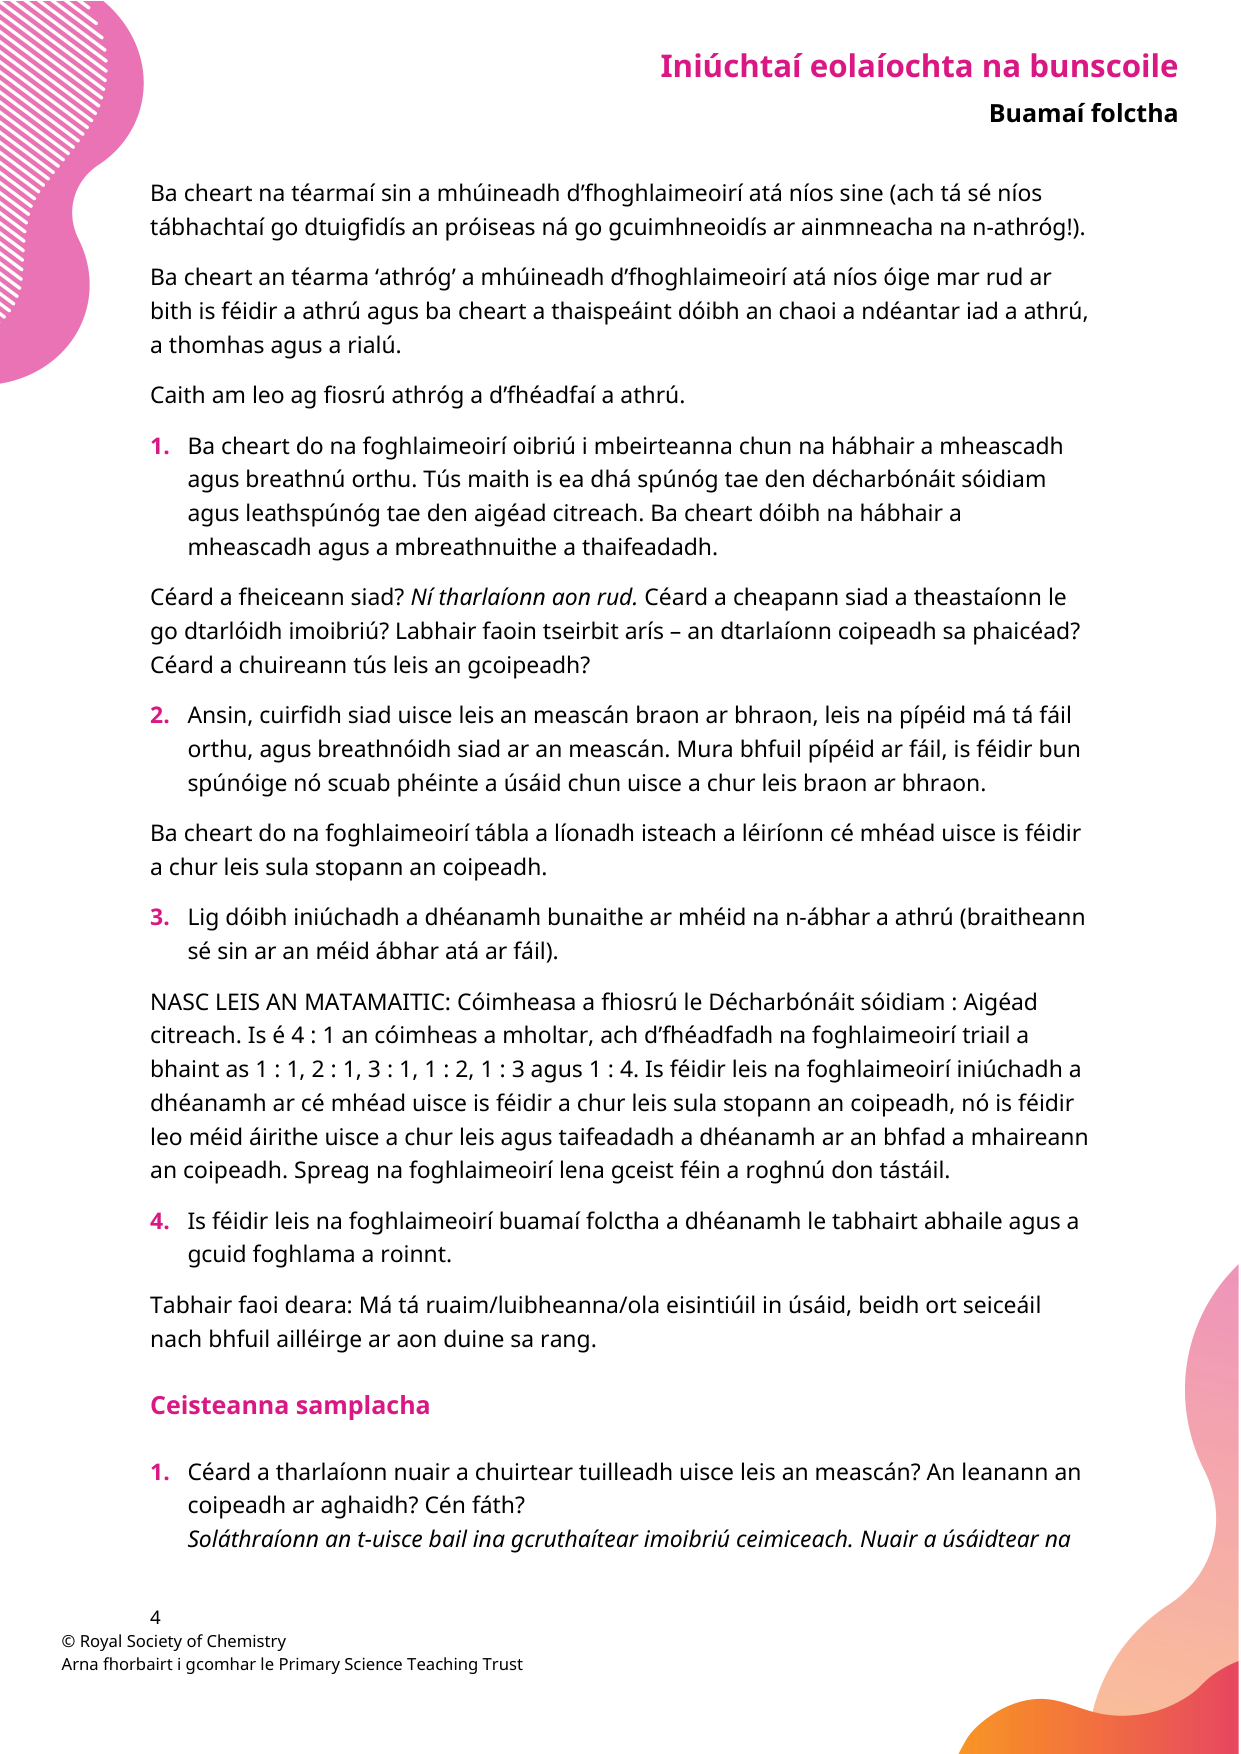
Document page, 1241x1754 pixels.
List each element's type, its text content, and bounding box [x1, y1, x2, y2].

text Caith am leo ag fiosrú athróg a d’fhéadfaí a athrú. [150, 379, 1090, 411]
list Ba cheart do na foghlaimeoirí oibriú i mbeirteanna chun na hábhair a mheascadh agus breathnú orthu. Tús maith is ea dhá spúnóg tae den décharbónáit sóidiam agus leathspúnóg tae den aigéad citreach. Ba cheart dóibh na hábhair a mheascadh agus a mbreathnuithe a thaifeadadh. [150, 430, 1090, 562]
text NASC LEIS AN MATAMAITIC: Cóimheasa a fhiosrú le Décharbónáit sóidiam : Aigéad citreach. Is é 4 : 1 an cóimheas a mholtar, ach d’fhéadfadh na foghlaimeoirí triail a bhaint as 1 : 1, 2 : 1, 3 : 1, 1 : 2, 1 : 3 agus 1 : 4. Is féidir leis na foghlaimeoirí iniúchadh a dhéanamh ar cé mhéad uisce is féidir a chur leis sula stopann an coipeadh, nó is féidir leo méid áirithe uisce a chur leis agus taifeadadh a dhéanamh ar an bhfad a mhaireann an coipeadh. Spreag na foghlaimeoirí lena gceist féin a roghnú don tástáil. [150, 986, 1090, 1186]
text Ba cheart an téarma ‘athróg’ a mhúineadh d’fhoghlaimeoirí atá níos óige mar rud ar bith is féidir a athrú agus ba cheart a thaispeáint dóibh an chaoi a ndéantar iad a athrú, a thomhas agus a rialú. [150, 261, 1090, 360]
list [150, 1456, 1090, 1554]
text Ba cheart na téarmaí sin a mhúineadh d’fhoghlaimeoirí atá níos sine (ach tá sé níos tábhachtaí go dtuigfidís an próiseas ná go gcuimhneoidís ar ainmneacha na n-athróg!). [150, 177, 1090, 242]
list Lig dóibh iniúchadh a dhéanamh bunaithe ar mhéid na n-ábhar a athrú (braitheann sé sin ar an méid ábhar atá ar fáil). [150, 901, 1090, 966]
subtitle Ceisteanna samplacha [150, 1388, 1090, 1422]
text Céard a fheiceann siad? Ní tharlaíonn aon rud. Céard a cheapann siad a theastaíonn le go dtarlóidh imoibriú? Labhair faoin tseirbit arís – an dtarlaíonn coipeadh sa phaicéad? Céard a chuireann tús leis an gcoipeadh? [150, 581, 1090, 680]
text Ba cheart do na foghlaimeoirí tábla a líonadh isteach a léiríonn cé mhéad uisce is féidir a chur leis sula stopann an coipeadh. [150, 817, 1090, 882]
list Is féidir leis na foghlaimeoirí buamaí folctha a dhéanamh le tabhairt abhaile agus a gcuid foghlama a roinnt. [150, 1205, 1090, 1270]
text Tabhair faoi deara: Má tá ruaim/luibheanna/ola eisintiúil in úsáid, beidh ort seiceáil nach bhfuil ailléirge ar aon duine sa rang. [150, 1289, 1090, 1354]
picture [0, 1, 1239, 1754]
list Ansin, cuirfidh siad uisce leis an meascán braon ar bhraon, leis na pípéid má tá fáil orthu, agus breathnóidh siad ar an meascán. Mura bhfuil pípéid ar fáil, is féidir bun spúnóige nó scuab phéinte a úsáid chun uisce a chur leis braon ar bhraon. [150, 699, 1090, 798]
